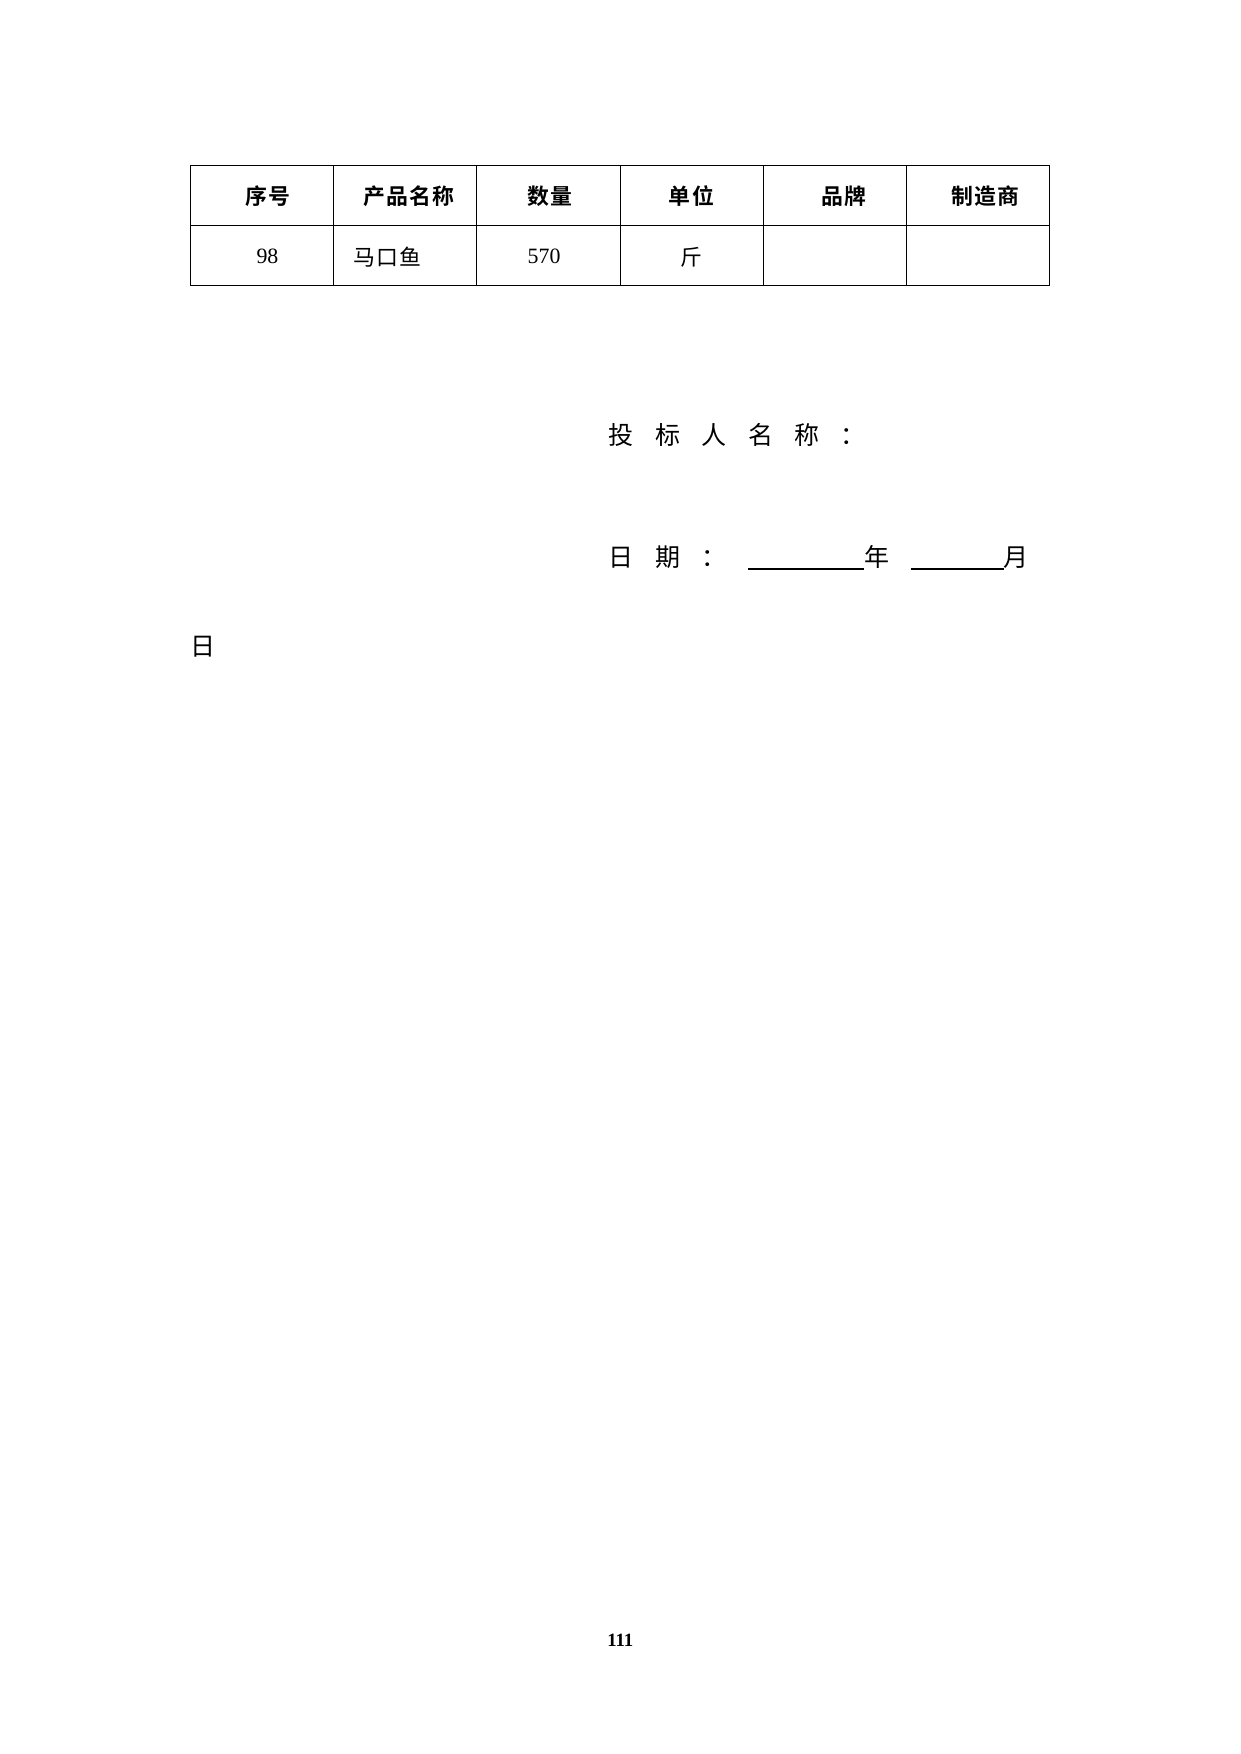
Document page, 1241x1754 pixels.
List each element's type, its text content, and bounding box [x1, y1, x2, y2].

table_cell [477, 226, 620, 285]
text 投标人名称： [190, 404, 1050, 463]
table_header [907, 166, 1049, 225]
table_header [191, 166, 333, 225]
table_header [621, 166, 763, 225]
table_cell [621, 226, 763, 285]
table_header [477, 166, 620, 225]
text 日期： 年 月 日 [190, 526, 1050, 674]
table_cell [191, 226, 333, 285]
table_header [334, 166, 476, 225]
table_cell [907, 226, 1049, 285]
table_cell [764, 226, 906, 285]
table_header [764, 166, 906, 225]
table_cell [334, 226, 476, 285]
